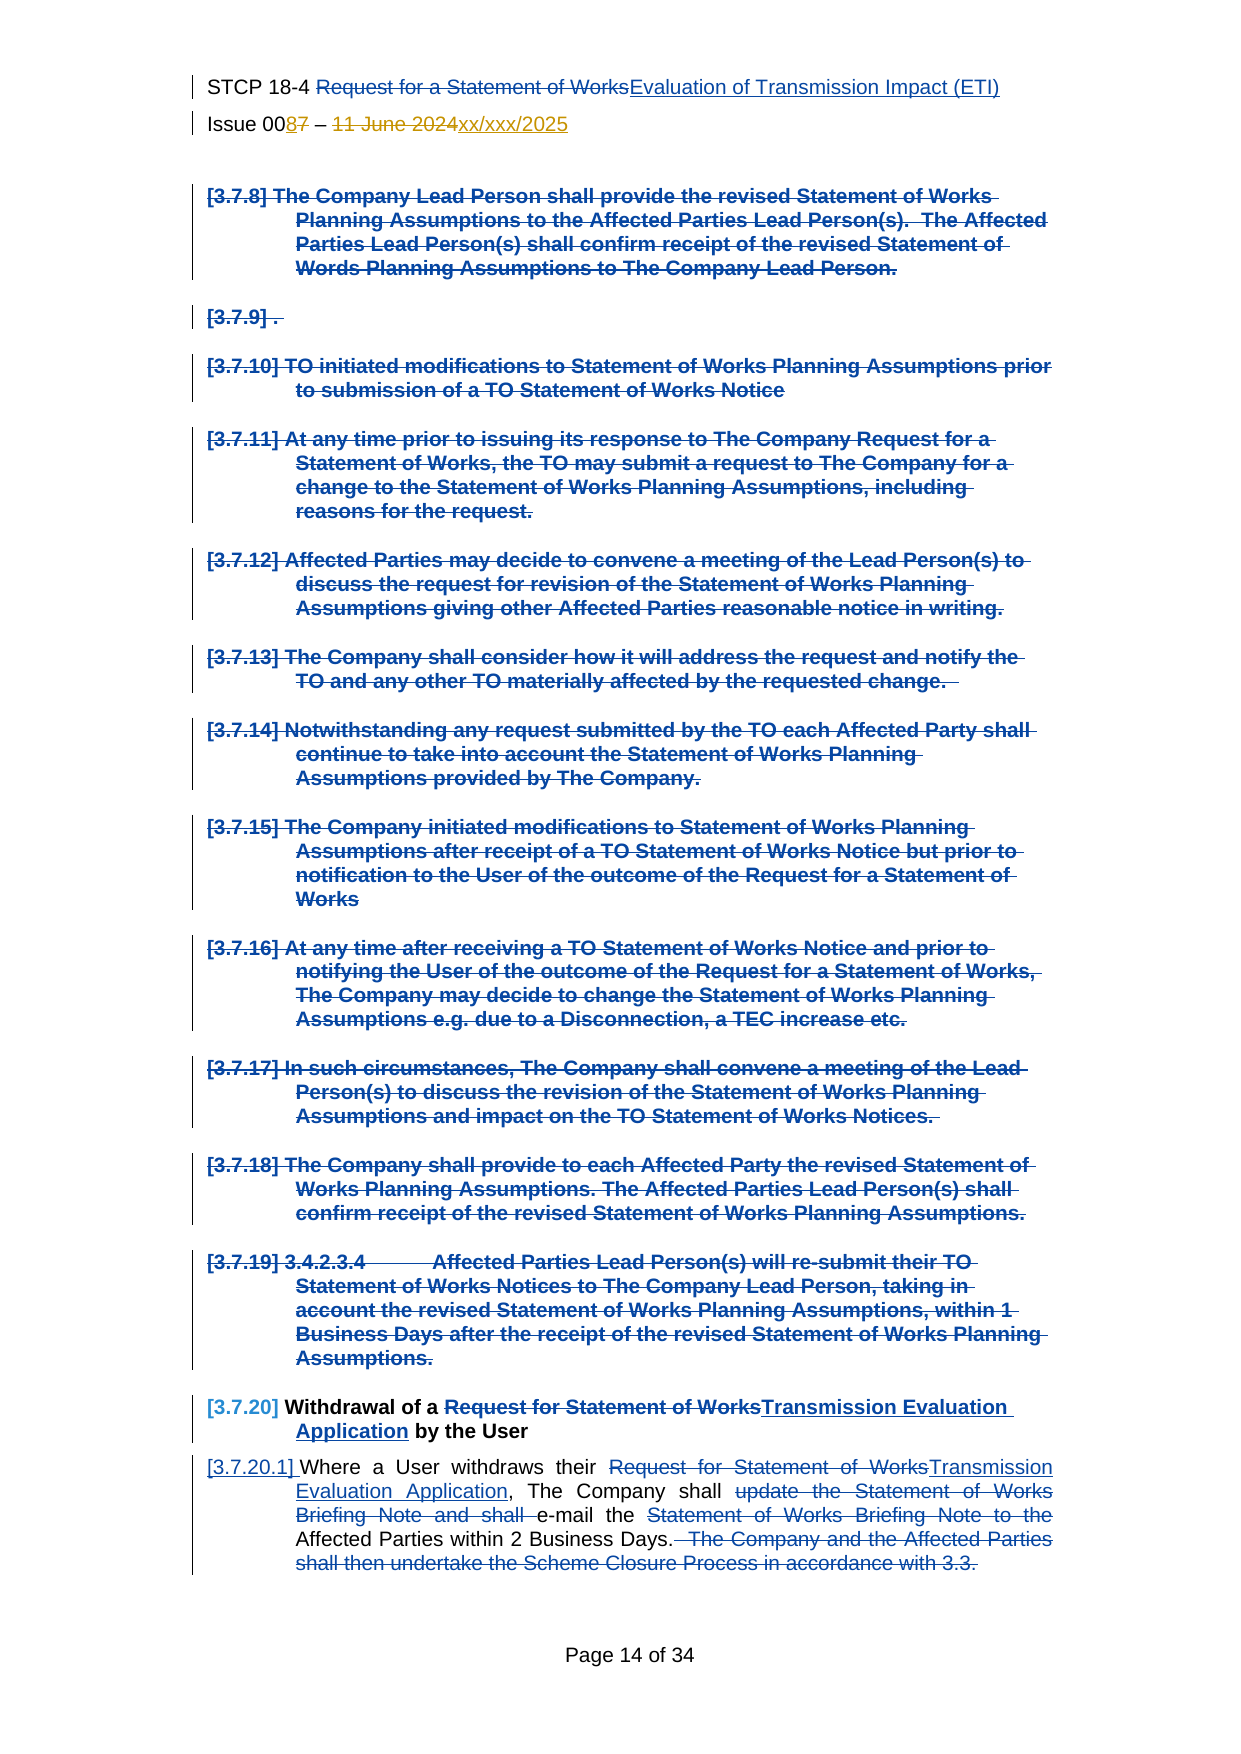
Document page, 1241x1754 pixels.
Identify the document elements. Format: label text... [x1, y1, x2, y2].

subtitle Where a User withdraws their , The Company shall e-mail the Affected Parties within 2 Business Days. [207, 1455, 1053, 1575]
subtitle Withdrawal of a by the User [207, 1395, 1053, 1443]
